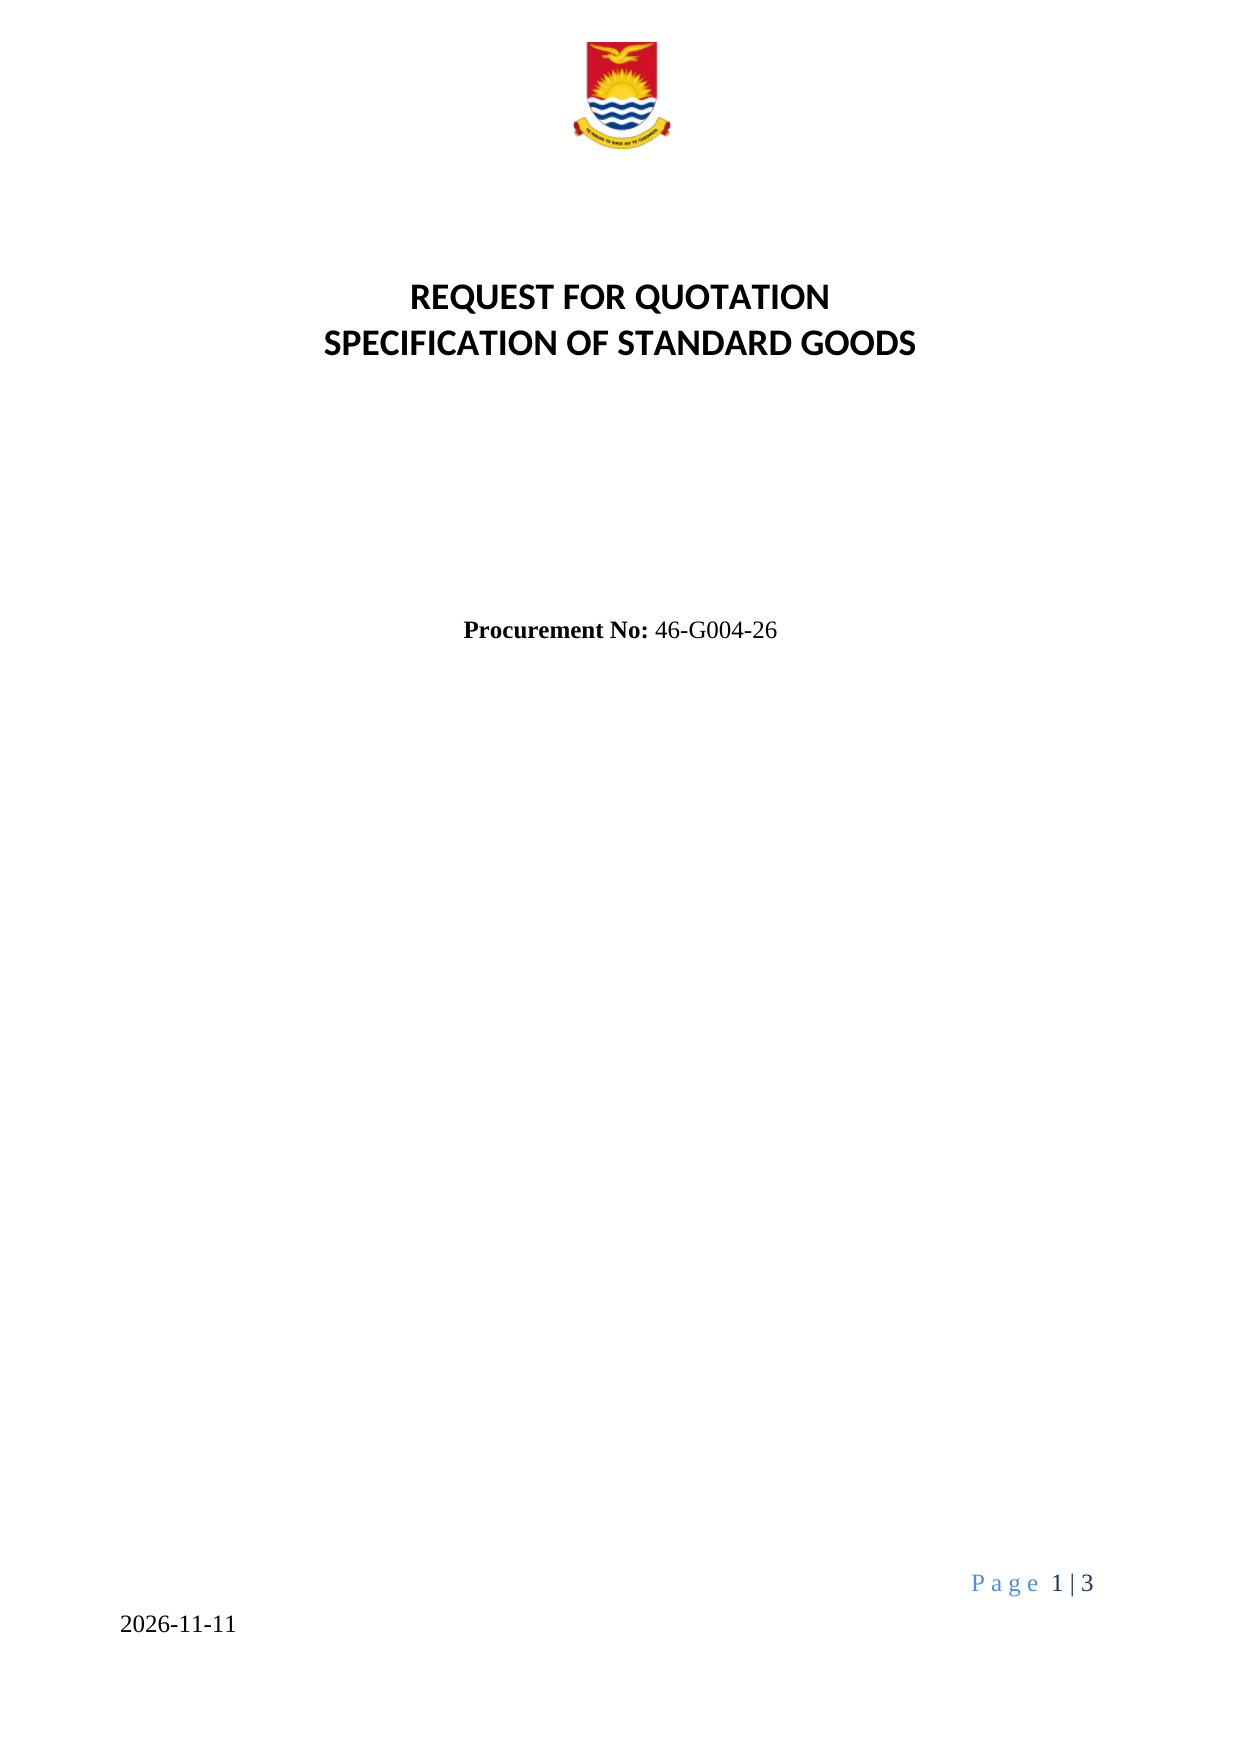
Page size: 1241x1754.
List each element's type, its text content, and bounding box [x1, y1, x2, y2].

text Procurement No: 46-G004-26 [120, 615, 1120, 643]
text REQUEST FOR QUOTATION SPECIFICATION OF STANDARD GOODS [120, 273, 1120, 365]
picture [573, 42, 671, 149]
